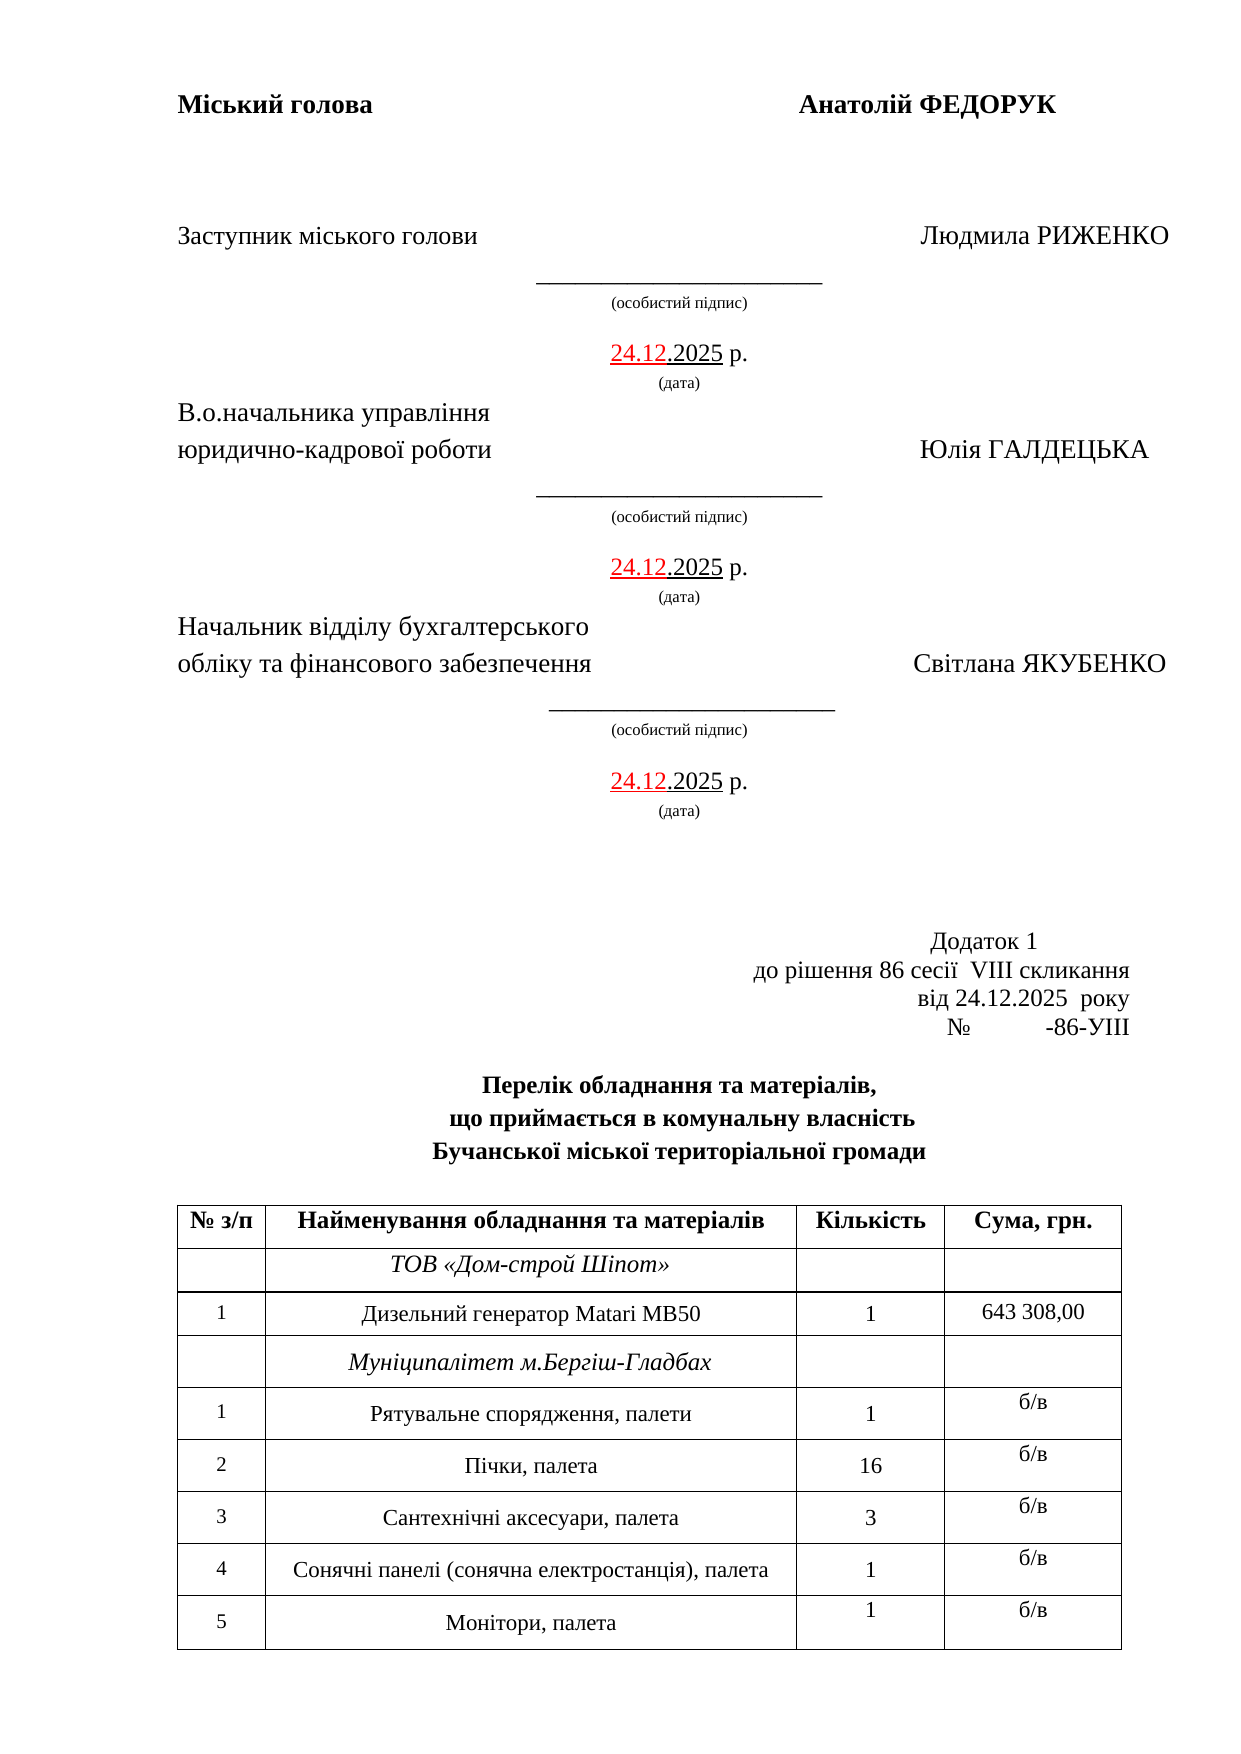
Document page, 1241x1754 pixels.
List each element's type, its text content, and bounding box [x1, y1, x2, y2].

table_cell [797, 1249, 944, 1291]
table_cell Рятувальне спорядження, палети [266, 1388, 796, 1439]
table_cell 5 [178, 1596, 265, 1649]
text 24.12.2025 р. [177, 338, 1181, 367]
text ______________________ [177, 684, 1181, 714]
text В.о.начальника управління [177, 396, 1181, 427]
text Начальник відділу бухгалтерського [177, 609, 1181, 641]
table_header Кількість [797, 1206, 944, 1248]
table_cell 1 [797, 1293, 944, 1335]
table_cell 3 [178, 1492, 265, 1543]
table_cell [945, 1249, 1121, 1291]
table_cell Сантехнічні аксесуари, палета [266, 1492, 796, 1543]
table_cell 1 [797, 1596, 944, 1649]
table_cell б/в [945, 1388, 1121, 1439]
table_cell [797, 1336, 944, 1387]
text 24.12.2025 р. [177, 552, 1181, 581]
table_cell Муніципалітет м.Бергіш-Гладбах [266, 1336, 796, 1387]
table_header № з/п [178, 1206, 265, 1248]
text ______________________ [177, 257, 1181, 287]
text (особистий підпис) [177, 293, 1181, 312]
text юридично-кадрової роботи Юлія ГАЛДЕЦЬКА [177, 433, 1181, 464]
table_cell б/в [945, 1440, 1121, 1491]
table_cell 1 [797, 1544, 944, 1595]
table_cell 16 [797, 1440, 944, 1491]
text що приймається в комунальну власність [177, 1103, 1181, 1131]
table_cell 1 [178, 1388, 265, 1439]
table_cell 3 [797, 1492, 944, 1543]
table_cell [945, 1336, 1121, 1387]
text (дата) [177, 800, 1181, 819]
table_cell [178, 1336, 265, 1387]
text ______________________ [177, 470, 1181, 500]
table_header Сума, грн. [945, 1206, 1121, 1248]
table_cell 643 308,00 [945, 1293, 1121, 1335]
table_cell б/в [945, 1596, 1121, 1649]
text Заступник міського голови Людмила РИЖЕНКО [177, 219, 1181, 251]
text (особистий підпис) [177, 720, 1181, 739]
text Перелік обладнання та матеріалів, [177, 1070, 1181, 1098]
table_cell б/в [945, 1492, 1121, 1543]
table_cell ТОВ «Дом-строй Шіпот» [266, 1249, 796, 1291]
text обліку та фінансового забезпечення Світлана ЯКУБЕНКО [177, 647, 1181, 678]
text (дата) [177, 373, 1181, 392]
table_cell 1 [797, 1388, 944, 1439]
table_cell 4 [178, 1544, 265, 1595]
table_cell Сонячні панелі (сонячна електростанція), палета [266, 1544, 796, 1595]
text Міський голова Анатолій ФЕДОРУК [177, 89, 1181, 120]
table_cell б/в [945, 1544, 1121, 1595]
table_cell 2 [178, 1440, 265, 1491]
table_header Додаток 1 до рішення 86 сесії VІІІ скликання від 24.12.2025 року № -86-УІІІ [177, 869, 1141, 1070]
table_cell Дизельний генератор Matari MB50 [266, 1293, 796, 1335]
table_cell Монітори, палета [266, 1596, 796, 1649]
text (особистий підпис) [177, 506, 1181, 526]
table_cell 1 [178, 1293, 265, 1335]
table_cell Пічки, палета [266, 1440, 796, 1491]
table_header Найменування обладнання та матеріалів [266, 1206, 796, 1248]
text Бучанської міської територіальної громади [177, 1136, 1181, 1164]
table_cell [178, 1249, 265, 1291]
text 24.12.2025 р. [177, 766, 1181, 795]
text (дата) [177, 587, 1181, 606]
